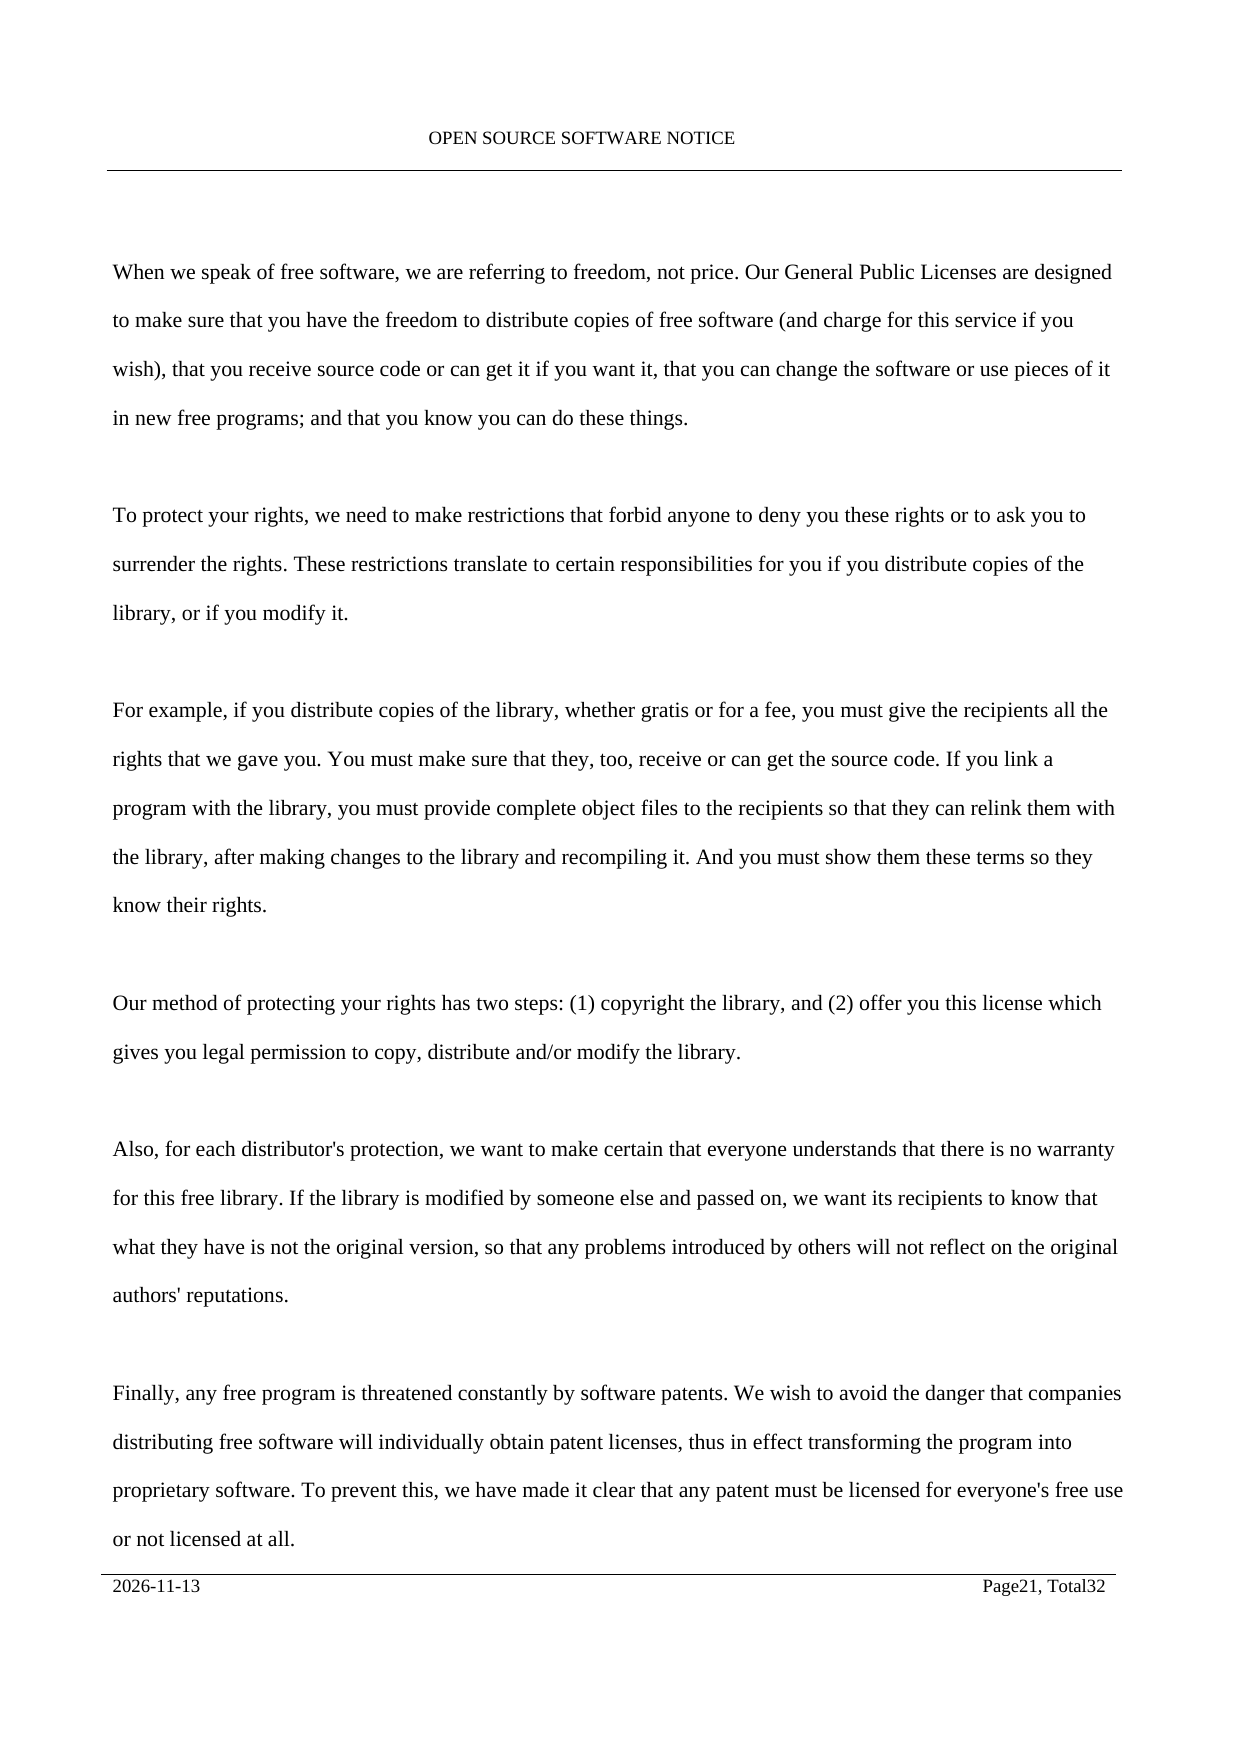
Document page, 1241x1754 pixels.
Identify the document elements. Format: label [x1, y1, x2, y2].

text [112, 206, 1128, 1555]
